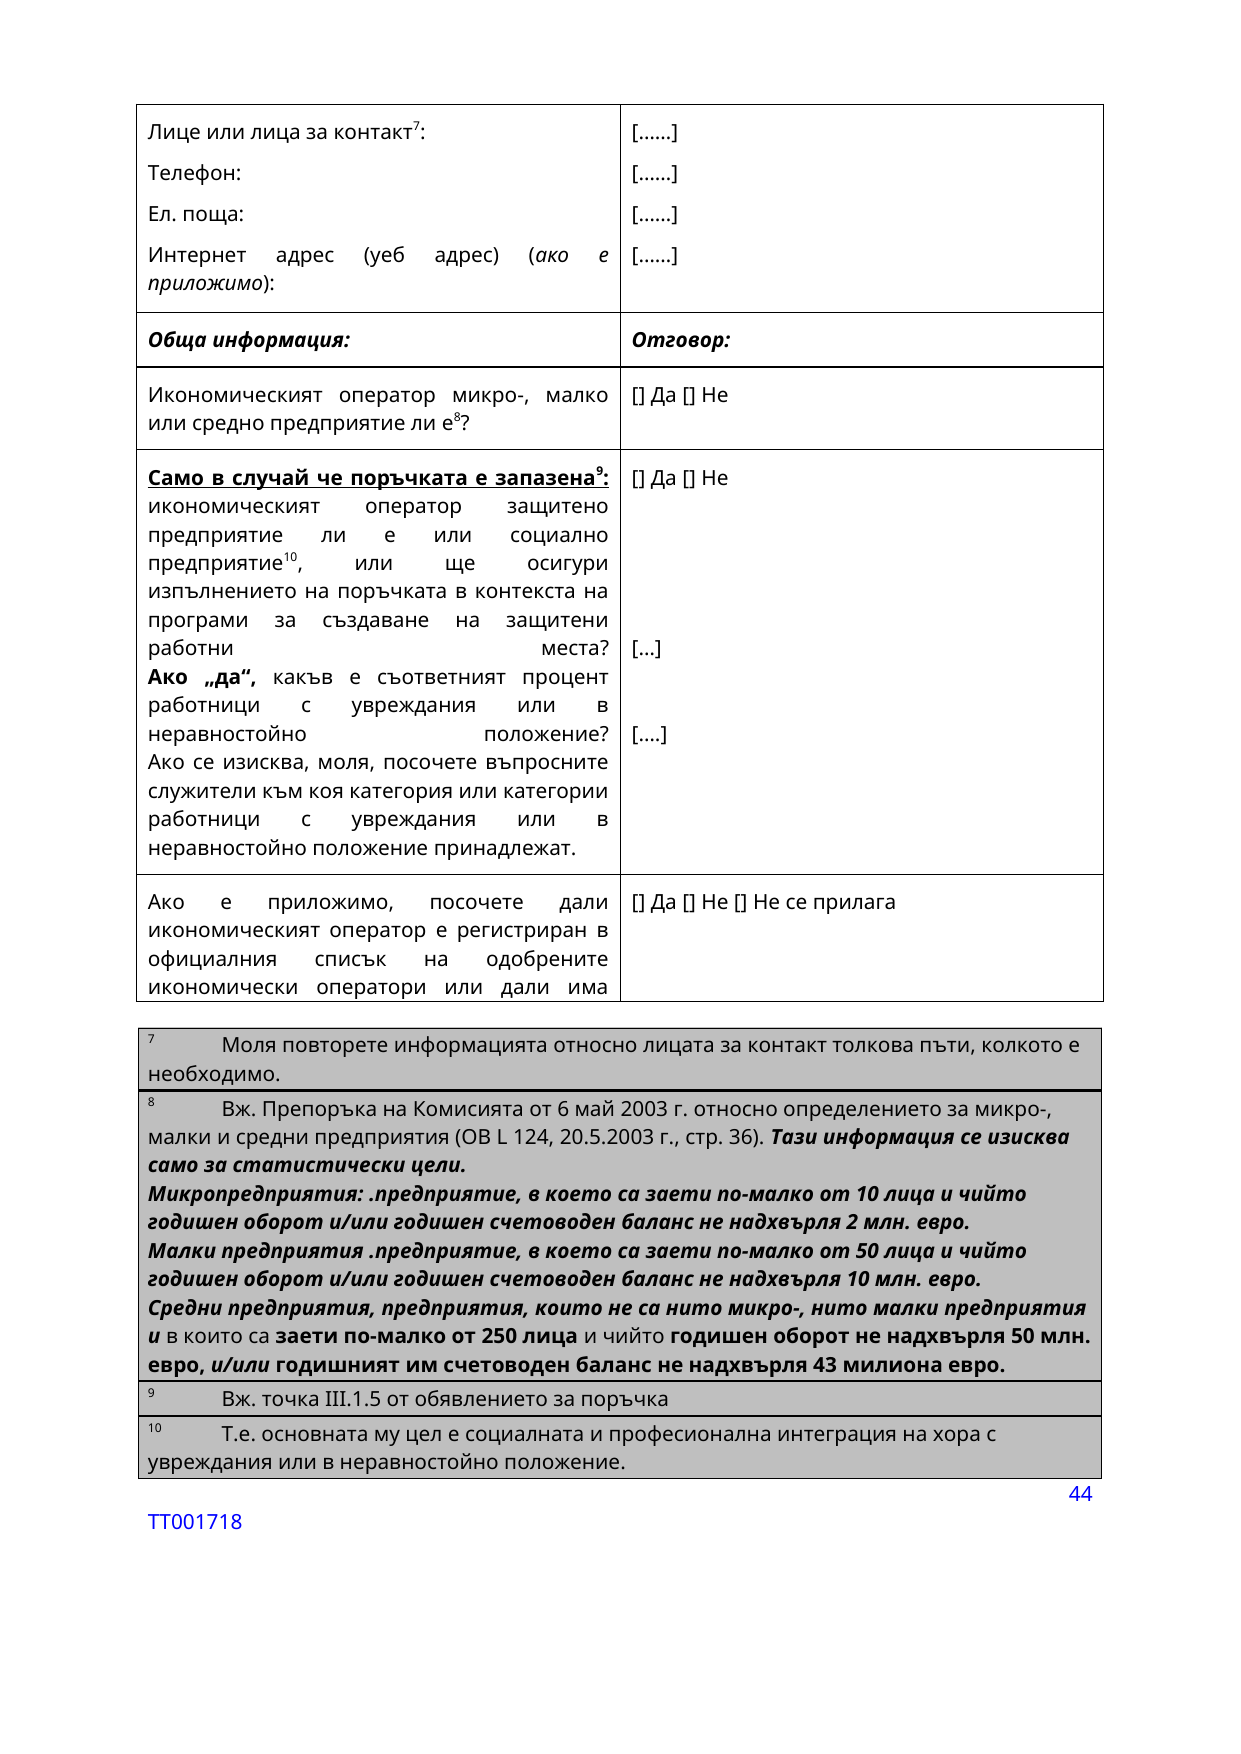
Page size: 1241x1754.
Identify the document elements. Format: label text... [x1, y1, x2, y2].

table_cell Ако е приложимо, посочете дали икономическият оператор е регистриран в официалния списък на одобрените икономически оператори или дали има еквивалентен сертификат (напр. съгласно национална квалификационна система (система за предварително класиране)? [137, 875, 620, 1001]
table_cell Само в случай че поръчката е запазена: икономическият оператор защитено предприятие ли е или социално предприятие, или ще осигури изпълнението на поръчката в контекста на програми за създаване на защитени работни места? Ако „да“, какъв е съответният процент работници с увреждания или в неравностойно положение? Ако се изисква, моля, посочете въпросните служители към коя категория или категории работници с увреждания или в неравностойно положение принадлежат. [137, 450, 620, 873]
table_cell Обща информация: [137, 313, 620, 366]
table_cell [……] [……] [……] [……] [621, 105, 1103, 312]
table_cell [] Да [] Не [621, 368, 1103, 449]
table_cell Лице или лица за контакт: Телефон: Ел. поща: Интернет адрес (уеб адрес) (ако е приложимо): [137, 105, 620, 312]
table_cell [] Да [] Не [] Не се прилага [621, 875, 1103, 1001]
table_cell Отговор: [621, 313, 1103, 366]
table_cell Икономическият оператор микро-, малко или средно предприятие ли е? [137, 368, 620, 449]
table_cell [] Да [] Не […] [….] [621, 450, 1103, 873]
